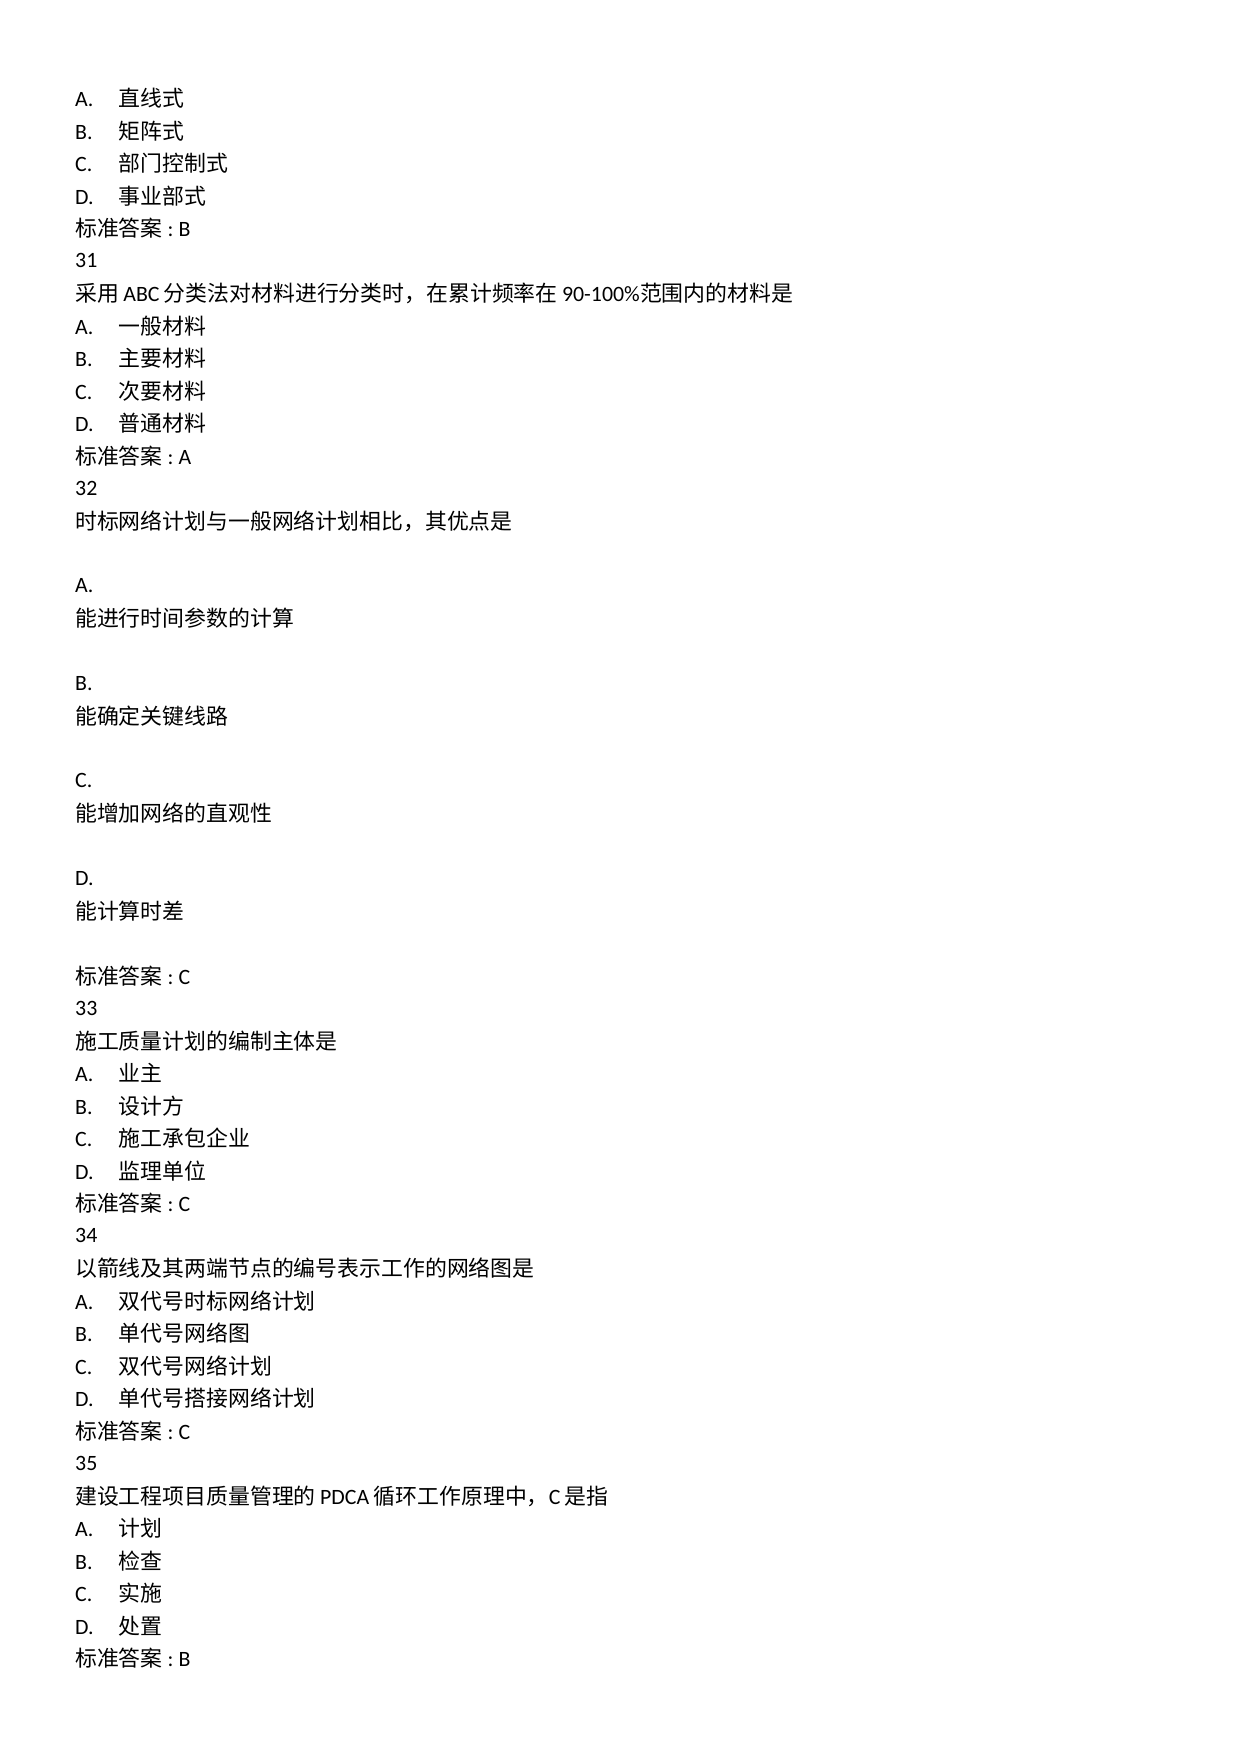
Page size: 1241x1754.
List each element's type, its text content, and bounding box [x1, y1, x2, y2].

text D. 事业部式 [75, 178, 1165, 211]
text C. 部门控制式 [75, 146, 1165, 178]
text B. 检查 [75, 1543, 1165, 1576]
text A. [75, 568, 1165, 601]
text 采用ABC分类法对材料进行分类时，在累计频率在90-100%范围内的材料是 [75, 276, 1165, 308]
text C. 双代号网络计划 [75, 1348, 1165, 1381]
text 能确定关键线路 [75, 698, 1165, 731]
text B. [75, 666, 1165, 698]
text D. [75, 861, 1165, 893]
text D. 单代号搭接网络计划 [75, 1381, 1165, 1413]
text 时标网络计划与一般网络计划相比，其优点是 [75, 503, 1165, 536]
text D. 监理单位 [75, 1153, 1165, 1186]
text 标准答案 : C [75, 1413, 1165, 1446]
text A. 一般材料 [75, 308, 1165, 341]
text B. 矩阵式 [75, 113, 1165, 146]
text 31 [75, 243, 1165, 276]
text B. 单代号网络图 [75, 1316, 1165, 1348]
text 33 [75, 991, 1165, 1023]
text D. 普通材料 [75, 406, 1165, 438]
text D. 处置 [75, 1608, 1165, 1641]
text 标准答案 : A [75, 438, 1165, 471]
text 32 [75, 471, 1165, 503]
text A. 双代号时标网络计划 [75, 1283, 1165, 1316]
text 35 [75, 1446, 1165, 1478]
text 标准答案 : C [75, 1186, 1165, 1218]
text 标准答案 : B [75, 211, 1165, 243]
text C. 施工承包企业 [75, 1121, 1165, 1153]
text 施工质量计划的编制主体是 [75, 1023, 1165, 1056]
text B. 设计方 [75, 1088, 1165, 1121]
text A. 计划 [75, 1511, 1165, 1543]
text 标准答案 : B [75, 1641, 1165, 1673]
text 建设工程项目质量管理的PDCA循环工作原理中，C是指 [75, 1478, 1165, 1511]
text 能进行时间参数的计算 [75, 601, 1165, 633]
text 34 [75, 1218, 1165, 1251]
text 标准答案 : C [75, 958, 1165, 991]
text 能增加网络的直观性 [75, 796, 1165, 828]
text C. 实施 [75, 1576, 1165, 1608]
text A. 业主 [75, 1056, 1165, 1088]
text C. 次要材料 [75, 373, 1165, 406]
text A. 直线式 [75, 81, 1165, 113]
text 以箭线及其两端节点的编号表示工作的网络图是 [75, 1251, 1165, 1283]
text C. [75, 763, 1165, 796]
text 能计算时差 [75, 893, 1165, 926]
text B. 主要材料 [75, 341, 1165, 373]
